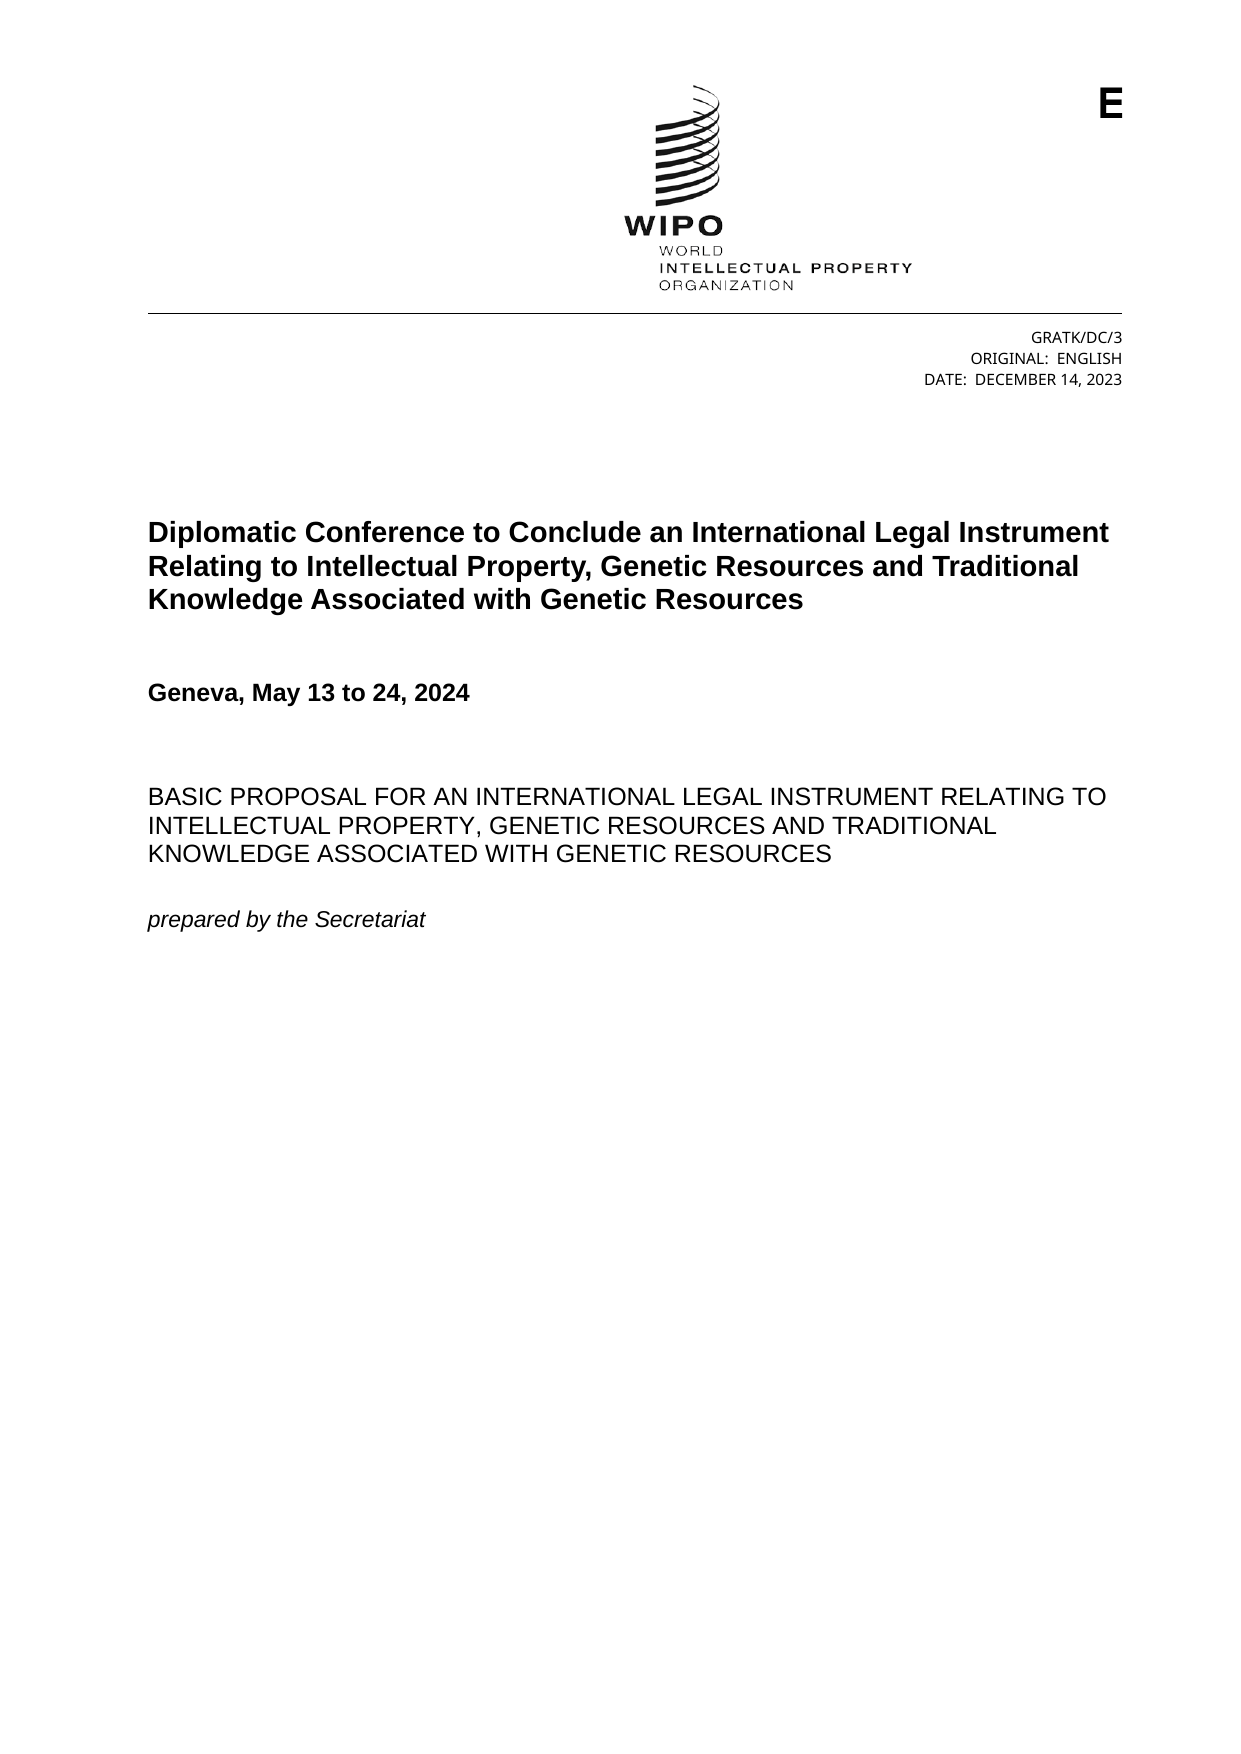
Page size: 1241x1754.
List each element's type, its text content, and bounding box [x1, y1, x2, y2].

text prepared by the Secretariat [148, 906, 1122, 932]
subtitle Diplomatic Conference to Conclude an International Legal Instrument Relating to Intellectual Property, Genetic Resources and Traditional Knowledge Associated with Genetic Resources [148, 515, 1122, 616]
text basic proposal for an International Legal Instrument Relating to Intellectual Property, Genetic Resources and Traditional Knowledge Associated with Genetic Resources [148, 782, 1122, 868]
picture [623, 79, 1123, 294]
text GRATK/DC/3 [148, 326, 1122, 348]
text ORIGINAL: English [148, 348, 1122, 369]
text Geneva, May 13 to 24, 2024 [148, 678, 1122, 707]
text DATE: december 14, 2023 [148, 369, 1122, 390]
